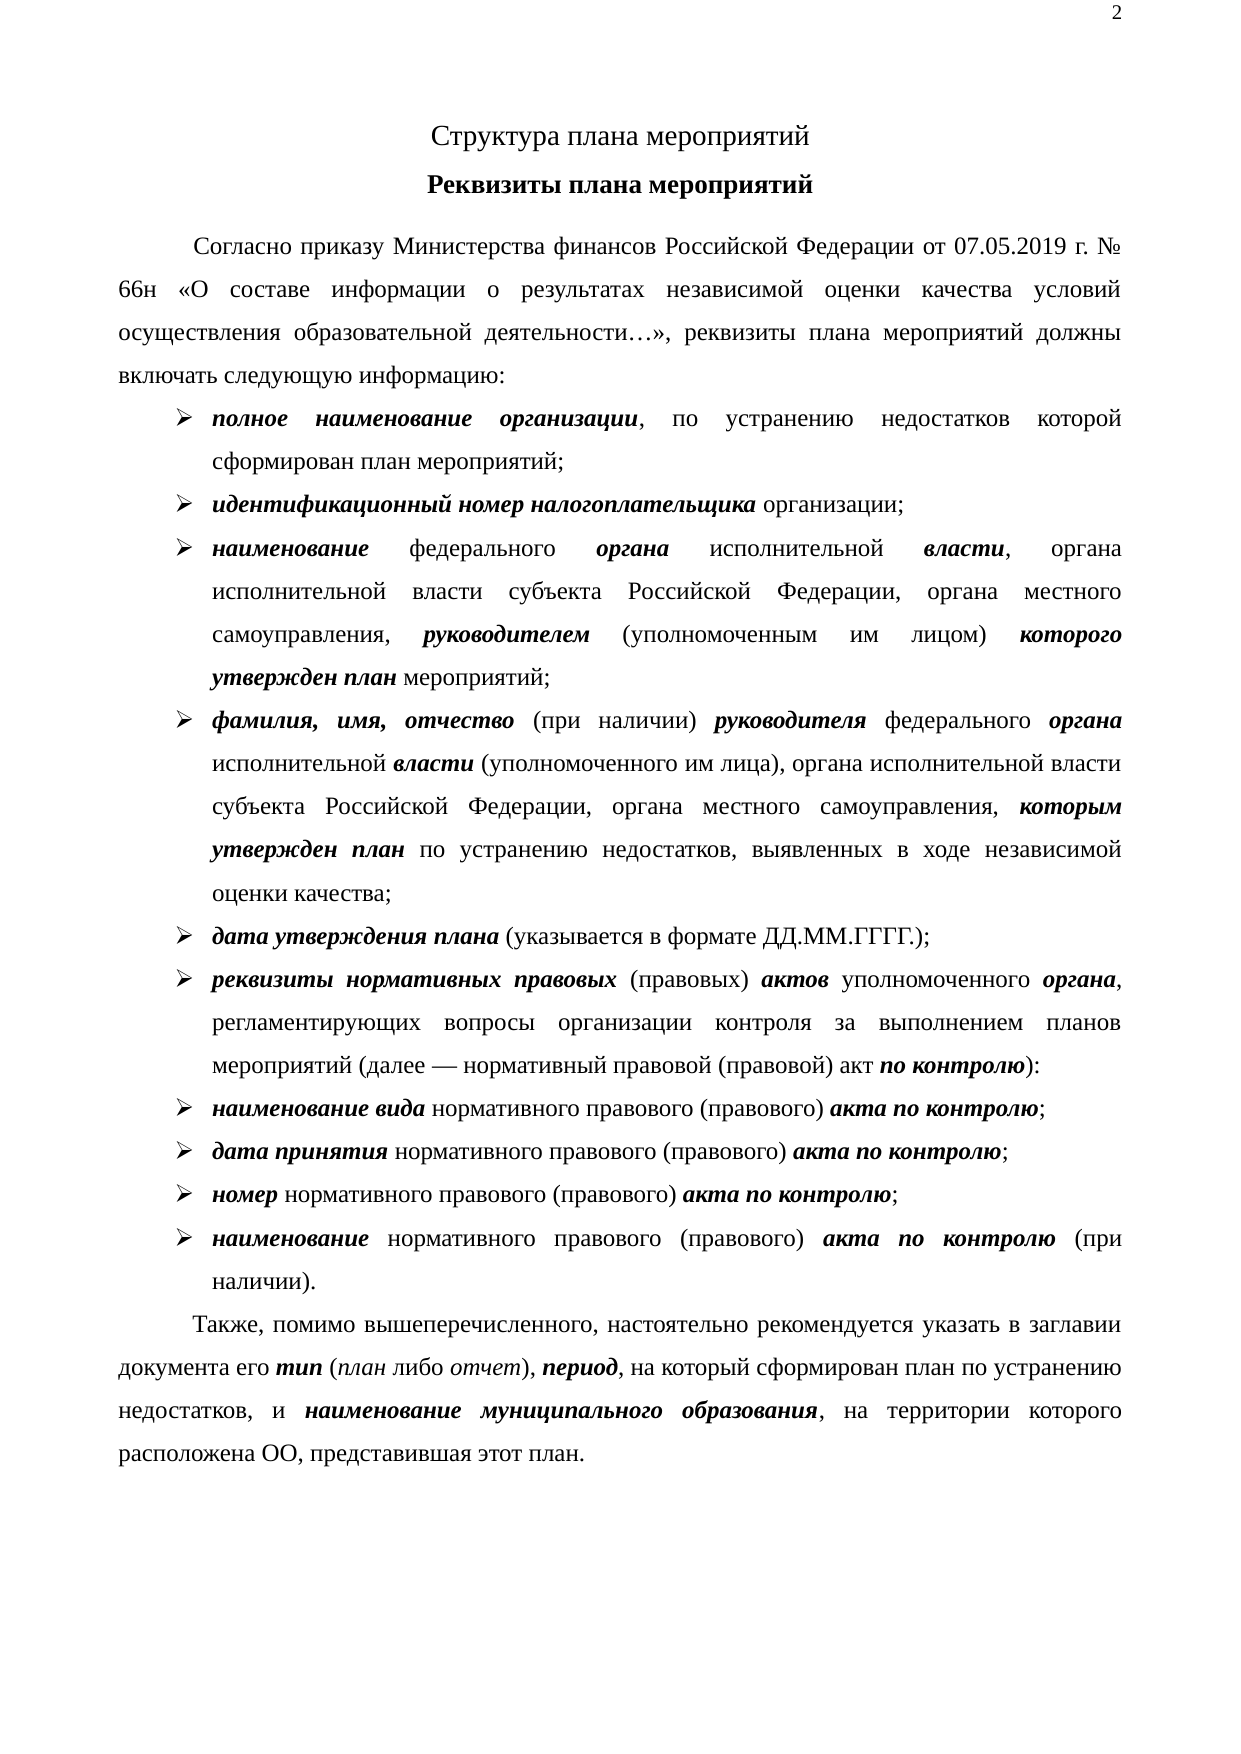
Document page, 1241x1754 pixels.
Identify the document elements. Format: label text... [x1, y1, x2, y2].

list идентификационный номер налогоплательщика организации; [174, 489, 1122, 518]
list номер нормативного правового (правового) акта по контролю; [174, 1179, 1122, 1208]
list наименование федерального органа исполнительной власти, органа исполнительной власти субъекта Российской Федерации, органа местного самоуправления, руководителем (уполномоченным им лицом) которого утвержден план мероприятий; [174, 533, 1122, 691]
list наименование вида нормативного правового (правового) акта по контролю; [174, 1093, 1122, 1122]
list наименование нормативного правового (правового) акта по контролю (при наличии). [174, 1223, 1122, 1294]
list дата утверждения плана (указывается в формате ДД.ММ.ГГГГ.); [174, 921, 1122, 949]
text Структура плана мероприятий [118, 118, 1122, 152]
list фамилия, имя, отчество (при наличии) руководителя федерального органа исполнительной власти (уполномоченного им лица), органа исполнительной власти субъекта Российской Федерации, органа местного самоуправления, которым утвержден план по устранению недостатков, выявленных в ходе независимой оценки качества; [174, 705, 1122, 906]
text Согласно приказу Министерства финансов Российской Федерации от 07.05.2019 г. № 66н «О составе информации о результатах независимой оценки качества условий осуществления образовательной деятельности…», реквизиты плана мероприятий должны включать следующую информацию: [118, 231, 1122, 389]
list реквизиты нормативных правовых (правовых) актов уполномоченного органа, регламентирующих вопросы организации контроля за выполнением планов мероприятий (далее — нормативный правовой (правовой) акт по контролю): [174, 964, 1122, 1079]
text Реквизиты плана мероприятий [118, 168, 1122, 199]
text Также, помимо вышеперечисленного, настоятельно рекомендуется указать в заглавии документа его тип (план либо отчет), период, на который сформирован план по устранению недостатков, и наименование муниципального образования, на территории которого расположена ОО, представившая этот план. [118, 1309, 1122, 1467]
list полное наименование организации, по устранению недостатков которой сформирован план мероприятий; [174, 403, 1122, 475]
list дата принятия нормативного правового (правового) акта по контролю; [174, 1136, 1122, 1165]
